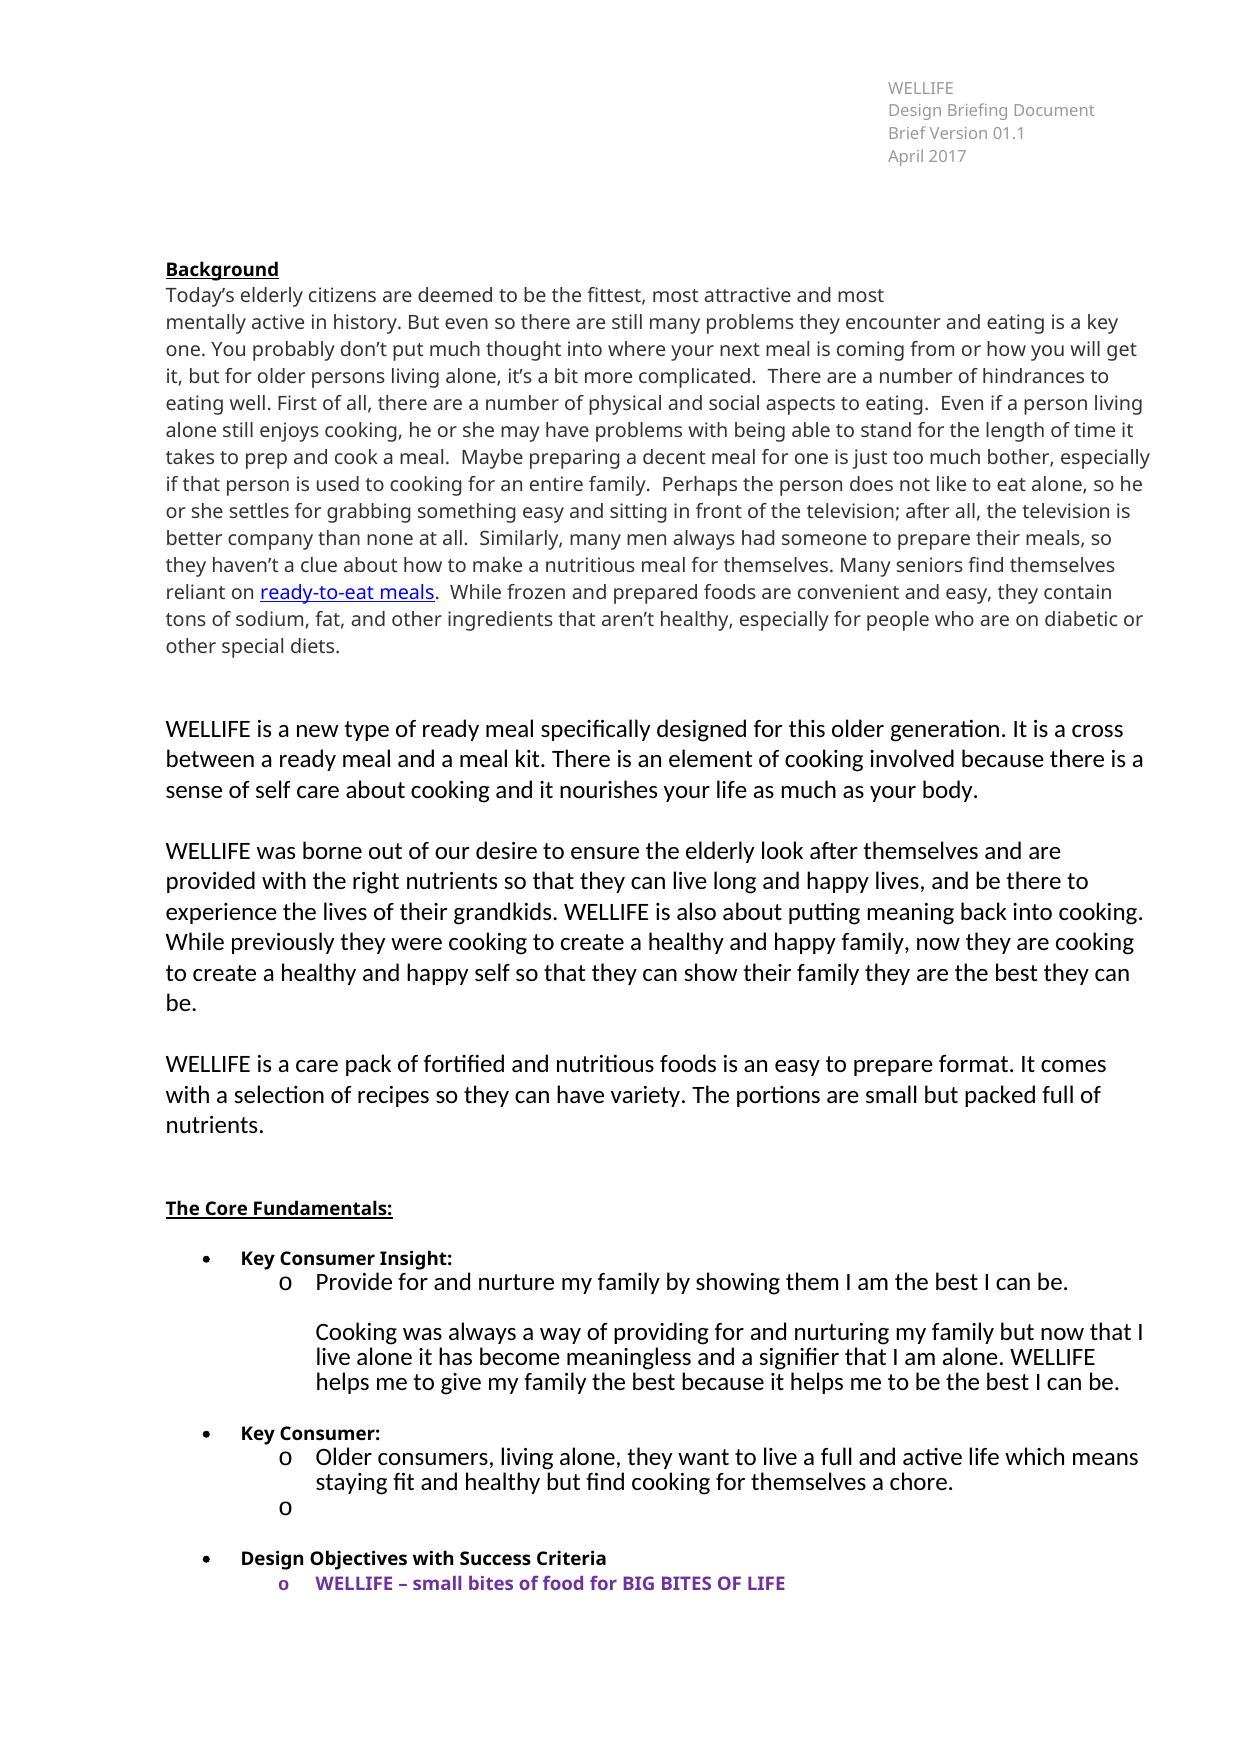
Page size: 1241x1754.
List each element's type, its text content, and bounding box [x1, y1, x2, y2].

list WELLIFE – small bites of food for BIG BITES OF LIFE [278, 1571, 1150, 1596]
list Key Consumer: [203, 1421, 1150, 1446]
text mentally active in history. But even so there are still many problems they encounter and eating is a key one. You probably don’t put much thought into where your next meal is coming from or how you will get it, but for older persons living alone, it’s a bit more complicated. There are a number of hindrances to eating well. First of all, there are a number of physical and social aspects to eating. Even if a person living alone still enjoys cooking, he or she may have problems with being able to stand for the length of time it takes to prep and cook a meal. Maybe preparing a decent meal for one is just too much bother, especially if that person is used to cooking for an entire family. Perhaps the person does not like to eat alone, so he or she settles for grabbing something easy and sitting in front of the television; after all, the television is better company than none at all. Similarly, many men always had someone to prepare their meals, so they haven’t a clue about how to make a nutritious meal for themselves. Many seniors find themselves reliant on ready-to-eat meals. While frozen and prepared foods are convenient and easy, they contain tons of sodium, fat, and other ingredients that aren’t healthy, especially for people who are on diabetic or other special diets. [165, 308, 1150, 659]
text WELLIFE was borne out of our desire to ensure the elderly look after themselves and are provided with the right nutrients so that they can live long and happy lives, and be there to experience the lives of their grandkids. WELLIFE is also about putting meaning back into cooking. While previously they were cooking to create a healthy and happy family, now they are cooking to create a healthy and happy self so that they can show their family they are the best they can be. [165, 835, 1150, 1018]
text WELLIFE is a new type of ready meal specifically designed for this older generation. It is a cross between a ready meal and a meal kit. There is an element of cooking involved because there is a sense of self care about cooking and it nourishes your life as much as your body. [165, 713, 1150, 804]
text The Core Fundamentals: [165, 1196, 1150, 1221]
text Today’s elderly citizens are deemed to be the fittest, most attractive and most [165, 281, 1150, 308]
list Design Objectives with Success Criteria [203, 1546, 1150, 1571]
list Older consumers, living alone, they want to live a full and active life which means staying fit and healthy but find cooking for themselves a chore. [278, 1446, 1150, 1496]
text Background [165, 256, 1150, 281]
list Provide for and nurture my family by showing them I am the best I can be. Cooking was always a way of providing for and nurturing my family but now that I live alone it has become meaningless and a signifier that I am alone. WELLIFE helps me to give my family the best because it helps me to be the best I can be. [278, 1271, 1150, 1421]
text WELLIFE is a care pack of fortified and nutritious foods is an easy to prepare format. It comes with a selection of recipes so they can have variety. The portions are small but packed full of nutrients. [165, 1049, 1150, 1140]
list Key Consumer Insight: [203, 1246, 1150, 1271]
